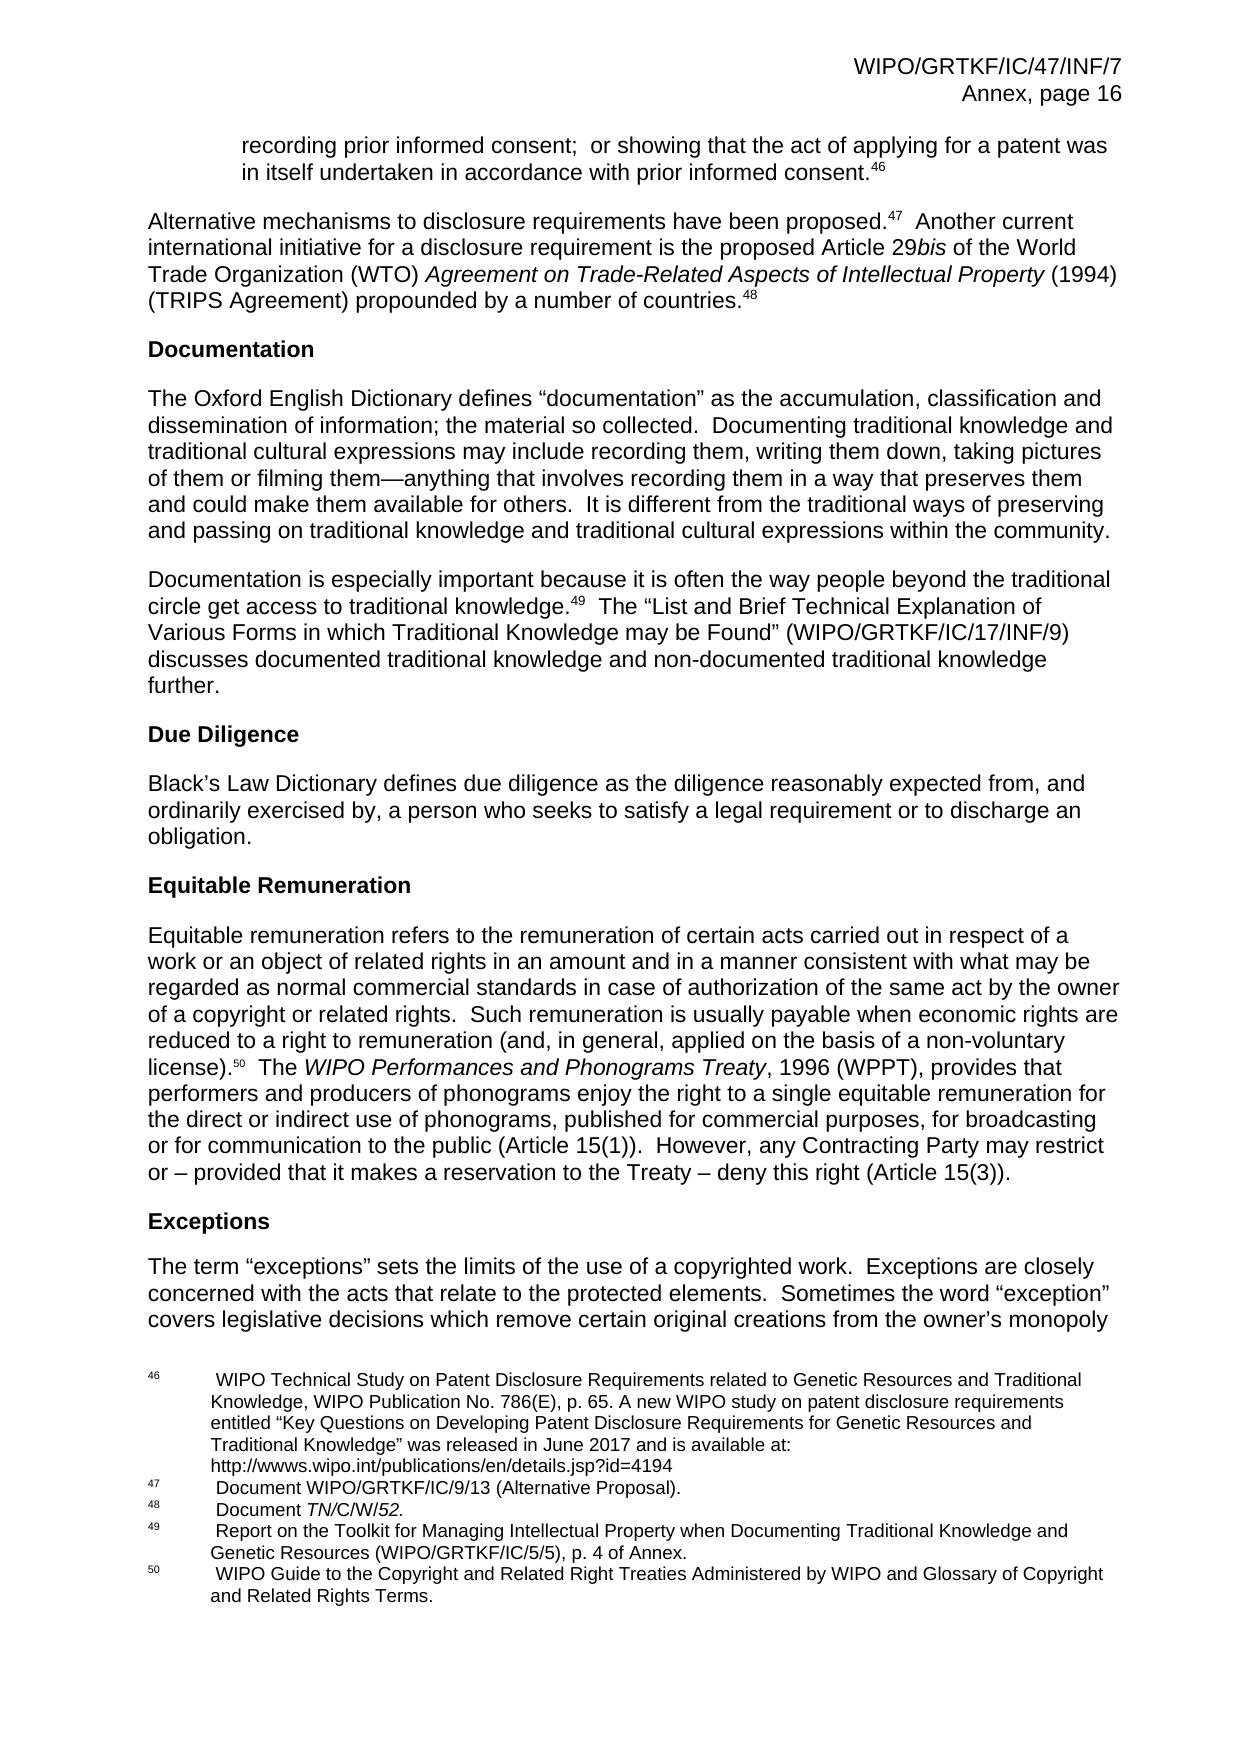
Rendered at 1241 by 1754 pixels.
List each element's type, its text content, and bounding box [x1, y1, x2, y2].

text Alternative mechanisms to disclosure requirements have been proposed. Another current international initiative for a disclosure requirement is the proposed Article 29bis of the World Trade Organization (WTO) Agreement on Trade-Related Aspects of Intellectual Property (1994) (TRIPS Agreement) propounded by a number of countries. [148, 208, 1122, 313]
subtitle Documentation [148, 336, 1122, 362]
text Documentation is especially important because it is often the way people beyond the traditional circle get access to traditional knowledge. The “List and Brief Technical Explanation of Various Forms in which Traditional Knowledge may be Found” (WIPO/GRTKF/IC/17/INF/9) discusses documented traditional knowledge and non-documented traditional knowledge further. [148, 566, 1122, 698]
text The Oxford English Dictionary defines “documentation” as the accumulation, classification and dissemination of information; the material so collected. Documenting traditional knowledge and traditional cultural expressions may include recording them, writing them down, taking pictures of them or filming them—anything that involves recording them in a way that preserves them and could make them available for others. It is different from the traditional ways of preserving and passing on traditional knowledge and traditional cultural expressions within the community. [148, 385, 1122, 543]
text Black’s Law Dictionary defines due diligence as the diligence reasonably expected from, and ordinarily exercised by, a person who seeks to satisfy a legal requirement or to discharge an obligation. [148, 770, 1122, 849]
subtitle Equitable Remuneration [148, 872, 1122, 899]
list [204, 132, 1122, 185]
text Equitable remuneration refers to the remuneration of certain acts carried out in respect of a work or an object of related rights in an amount and in a manner consistent with what may be regarded as normal commercial standards in case of authorization of the same act by the owner of a copyright or related rights. Such remuneration is usually payable when economic rights are reduced to a right to remuneration (and, in general, applied on the basis of a non-voluntary license). The WIPO Performances and Phonograms Treaty, 1996 (WPPT), provides that performers and producers of phonograms enjoy the right to a single equitable remuneration for the direct or indirect use of phonograms, published for commercial purposes, for broadcasting or for communication to the public (Article 15(1)). However, any Contracting Party may restrict or – provided that it makes a reservation to the Treaty – deny this right (Article 15(3)). [148, 922, 1122, 1185]
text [148, 1253, 1122, 1332]
subtitle Exceptions [148, 1208, 1122, 1234]
subtitle Due Diligence [148, 721, 1122, 747]
